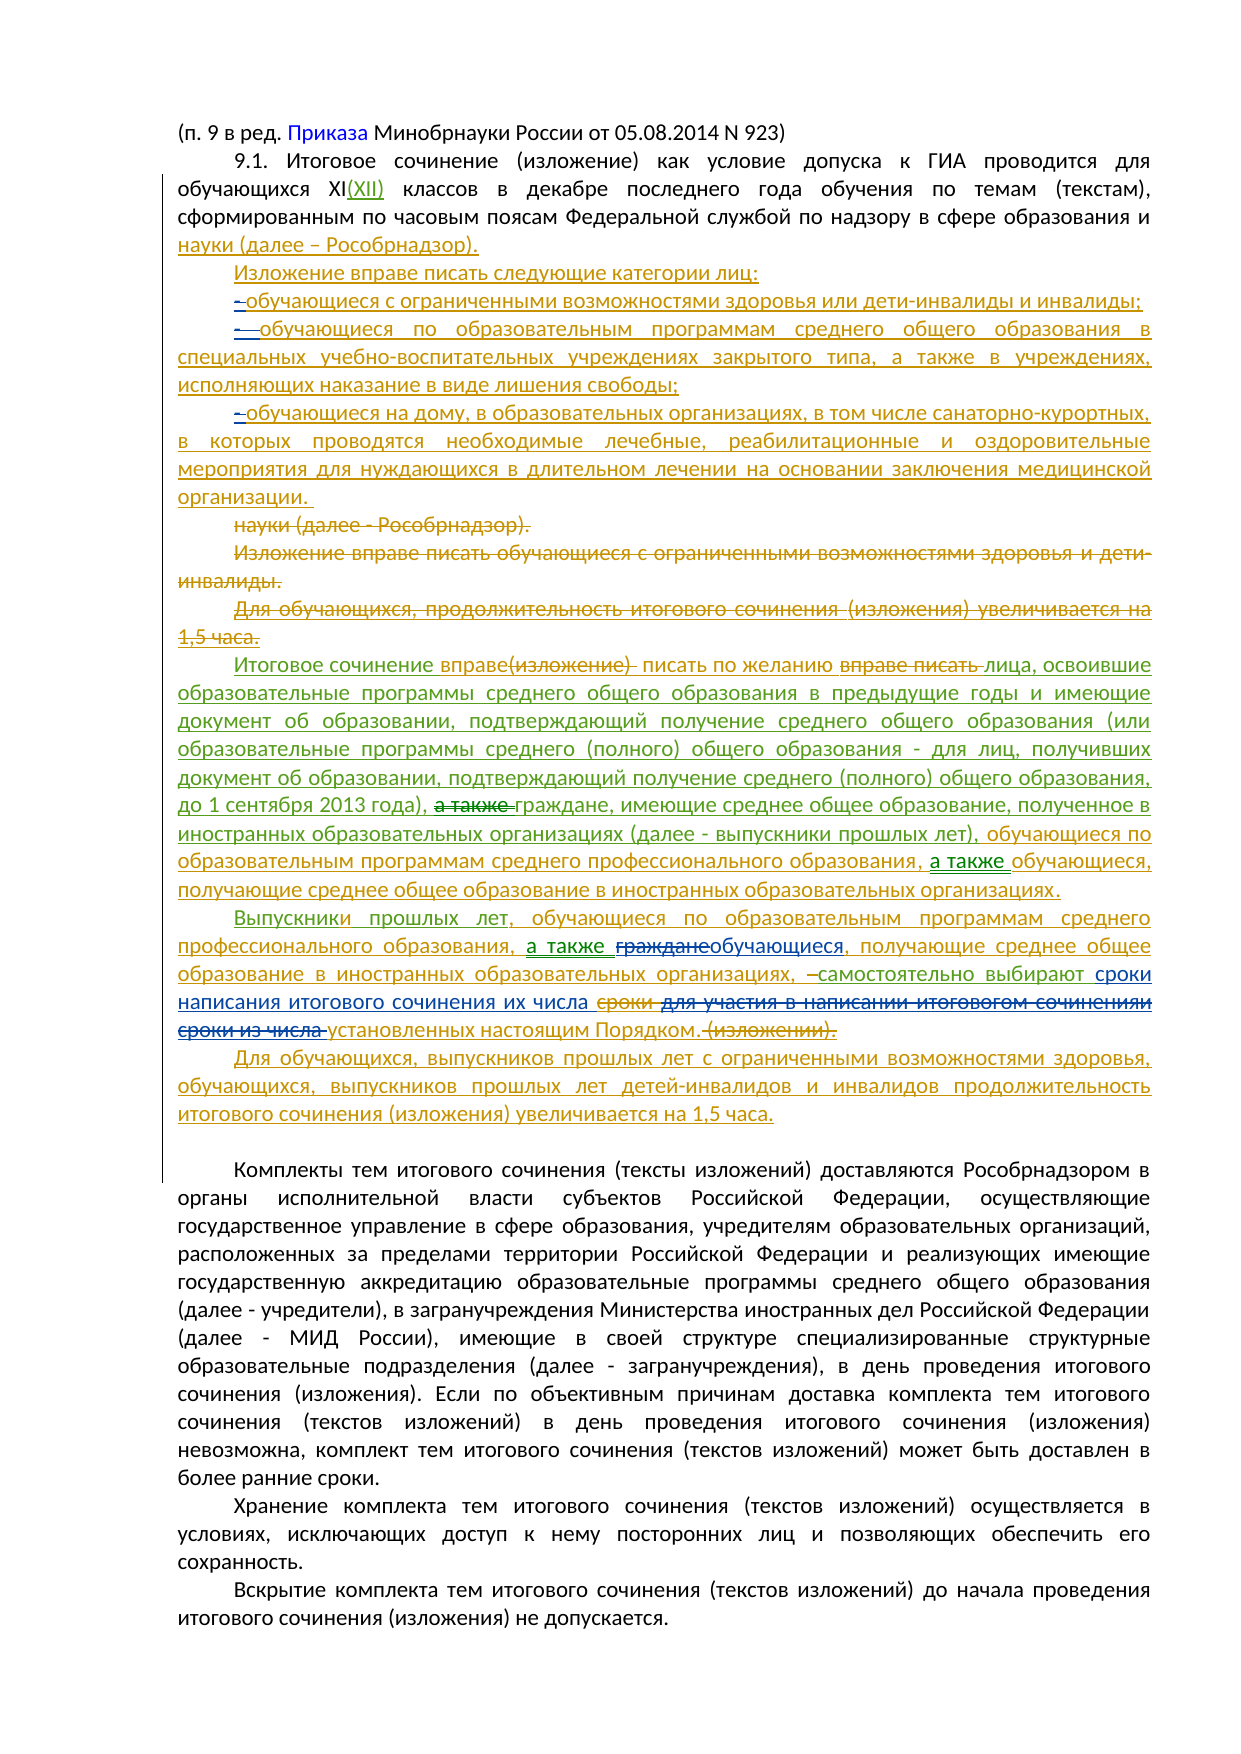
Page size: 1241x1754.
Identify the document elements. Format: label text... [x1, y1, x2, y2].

text Вскрытие комплекта тем итогового сочинения (текстов изложений) до начала проведения итогового сочинения (изложения) не допускается. [177, 1575, 1152, 1631]
text 9.1. Итоговое сочинение (изложение) как условие допуска к ГИА проводится для обучающихся XI классов в декабре последнего года обучения по темам (текстам), сформированным по часовым поясам Федеральной службой по надзору в сфере образования и [177, 146, 1152, 258]
text (п. 9 в ред. Приказа Минобрнауки России от 05.08.2014 N 923) [177, 118, 1152, 146]
text Комплекты тем итогового сочинения (тексты изложений) доставляются Рособрнадзором в органы исполнительной власти субъектов Российской Федерации, осуществляющие государственное управление в сфере образования, учредителям образовательных организаций, расположенных за пределами территории Российской Федерации и реализующих имеющие государственную аккредитацию образовательные программы среднего общего образования (далее - учредители), в загранучреждения Министерства иностранных дел Российской Федерации (далее - МИД России), имеющие в своей структуре специализированные структурные образовательные подразделения (далее - загранучреждения), в день проведения итогового сочинения (изложения). Если по объективным причинам доставка комплекта тем итогового сочинения (текстов изложений) в день проведения итогового сочинения (изложения) невозможна, комплект тем итогового сочинения (текстов изложений) может быть доставлен в более ранние сроки. [177, 1155, 1152, 1491]
text Хранение комплекта тем итогового сочинения (текстов изложений) осуществляется в условиях, исключающих доступ к нему посторонних лиц и позволяющих обеспечить его сохранность. [177, 1491, 1152, 1575]
